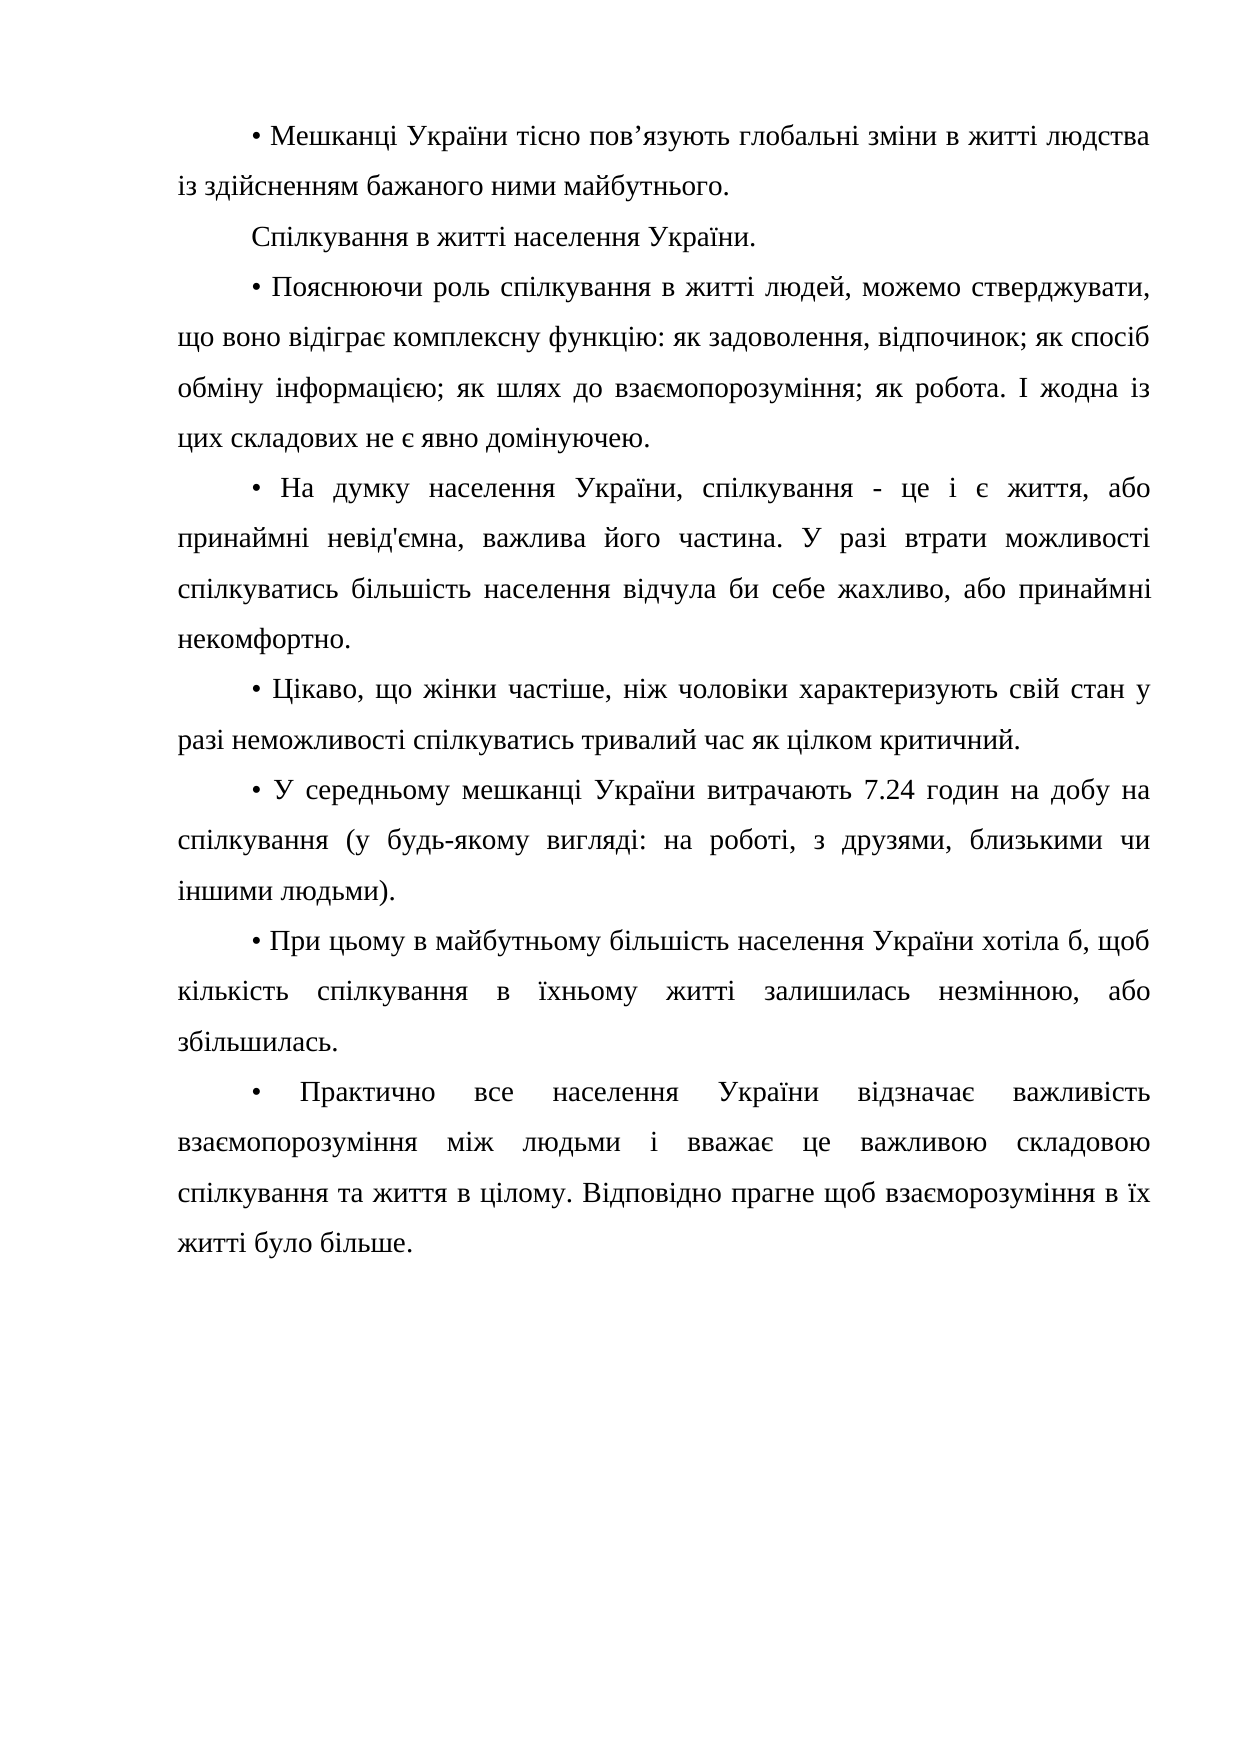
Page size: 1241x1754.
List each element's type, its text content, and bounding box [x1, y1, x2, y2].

text Спілкування в житті населення України. [177, 219, 1152, 252]
text • Практично все населення України відзначає важливість взаємопорозуміння між людьми і вважає це важливою складовою спілкування та життя в цілому. Відповідно прагне щоб взаєморозуміння в їх житті було більше. [177, 1074, 1152, 1258]
text • При цьому в майбутньому більшість населення України хотіла б, щоб кількість спілкування в їхньому житті залишилась незмінною, або збільшилась. [177, 923, 1152, 1057]
text • Мешканці України тісно пов’язують глобальні зміни в житті людства із здійсненням бажаного ними майбутнього. [177, 118, 1152, 202]
text • На думку населення України, спілкування - це і є життя, або принаймні невід'ємна, важлива його частина. У разі втрати можливості спілкуватись більшість населення відчула би себе жахливо, або принаймні некомфортно. [177, 470, 1152, 655]
text • Цікаво, що жінки частіше, ніж чоловіки характеризують свій стан у разі неможливості спілкуватись тривалий час як цілком критичний. [177, 672, 1152, 755]
text • Пояснюючи роль спілкування в житті людей, можемо стверджувати, що воно відіграє комплексну функцію: як задоволення, відпочинок; як спосіб обміну інформацією; як шлях до взаємопорозуміння; як робота. І жодна із цих складових не є явно домінуючею. [177, 269, 1152, 453]
text • У середньому мешканці України витрачають 7.24 годин на добу на спілкування (у будь-якому вигляді: на роботі, з друзями, близькими чи іншими людьми). [177, 772, 1152, 906]
